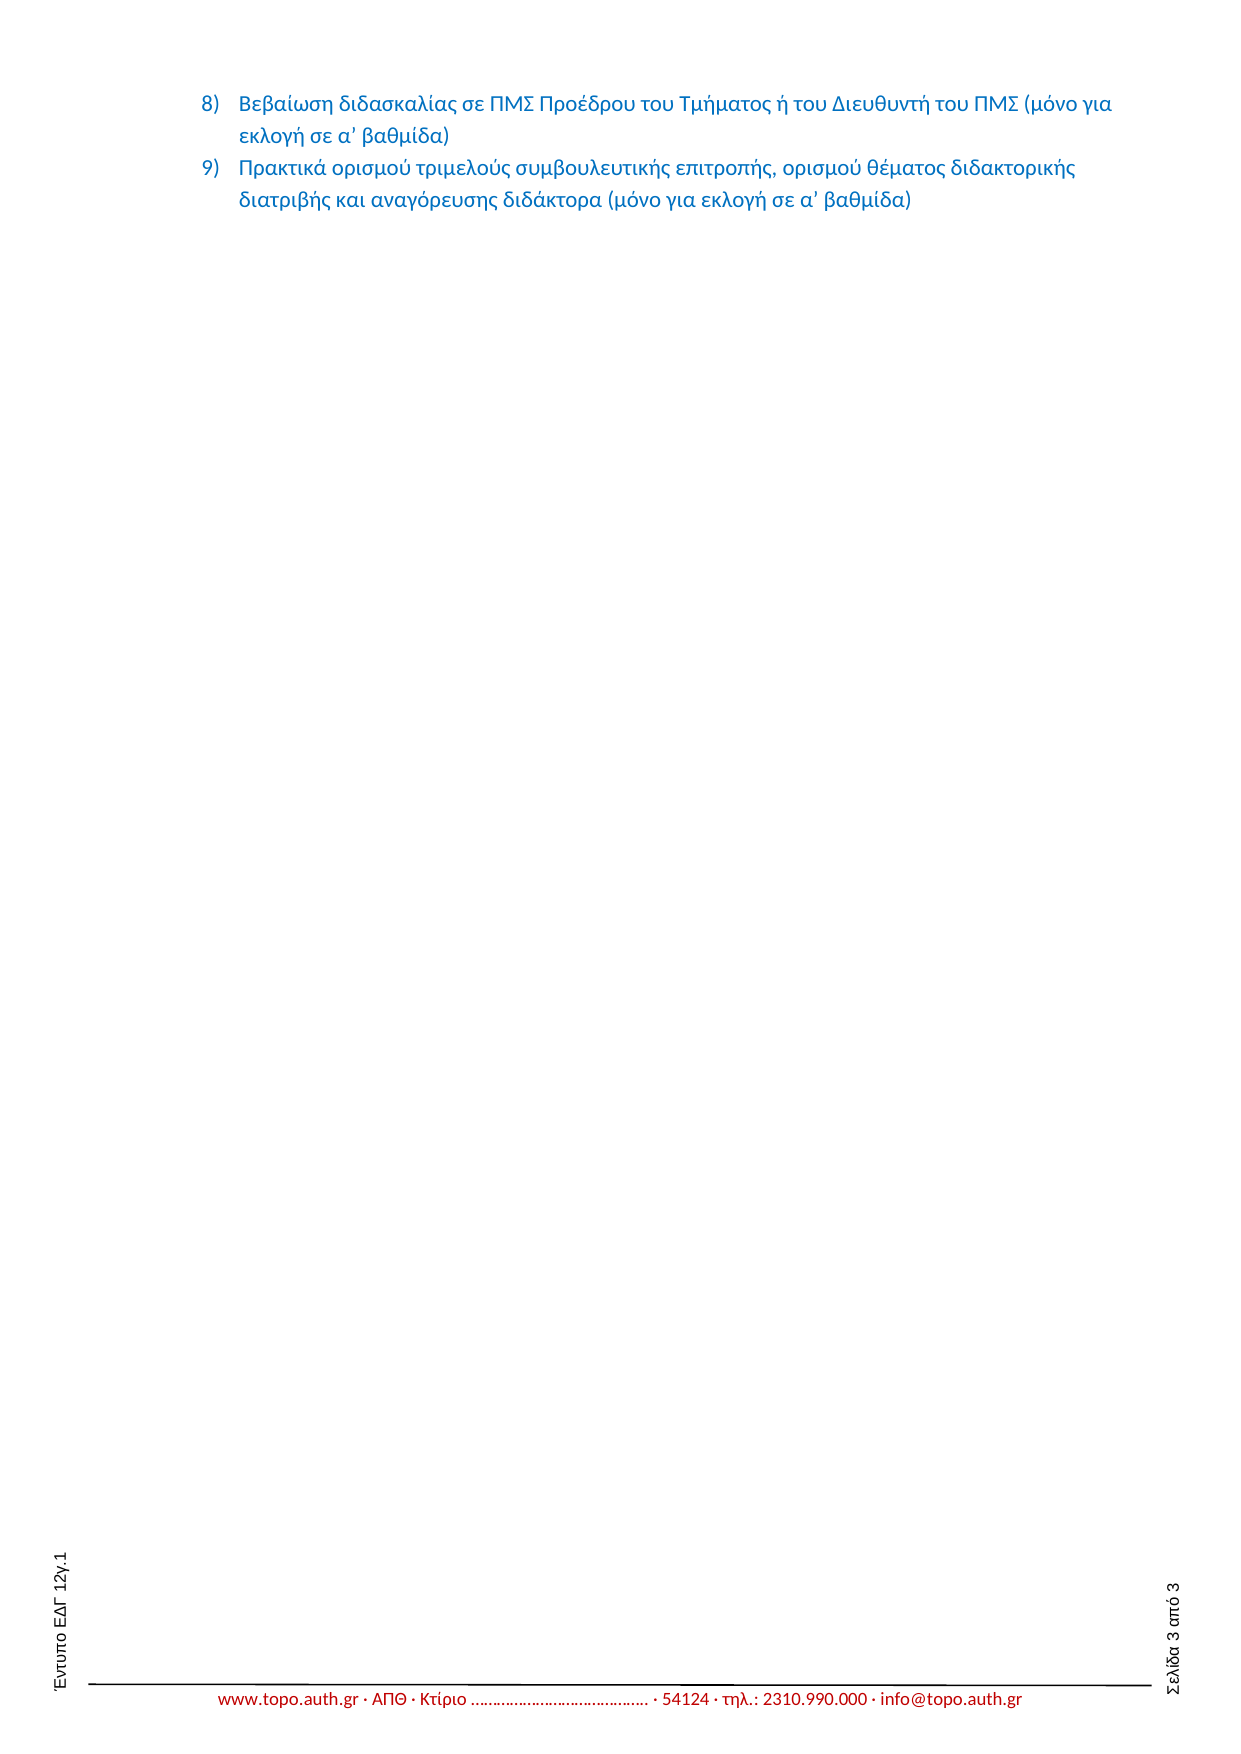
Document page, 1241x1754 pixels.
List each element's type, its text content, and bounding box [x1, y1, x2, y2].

list Βεβαίωση διδασκαλίας σε ΠΜΣ Προέδρου του Τμήματος ή του Διευθυντή του ΠΜΣ (μόνο για εκλογή σε α’ βαθμίδα) [201, 89, 1152, 149]
list Πρακτικά ορισμού τριμελούς συμβουλευτικής επιτροπής, ορισμού θέματος διδακτορικής διατριβής και αναγόρευσης διδάκτορα (μόνο για εκλογή σε α’ βαθμίδα) [201, 153, 1152, 213]
